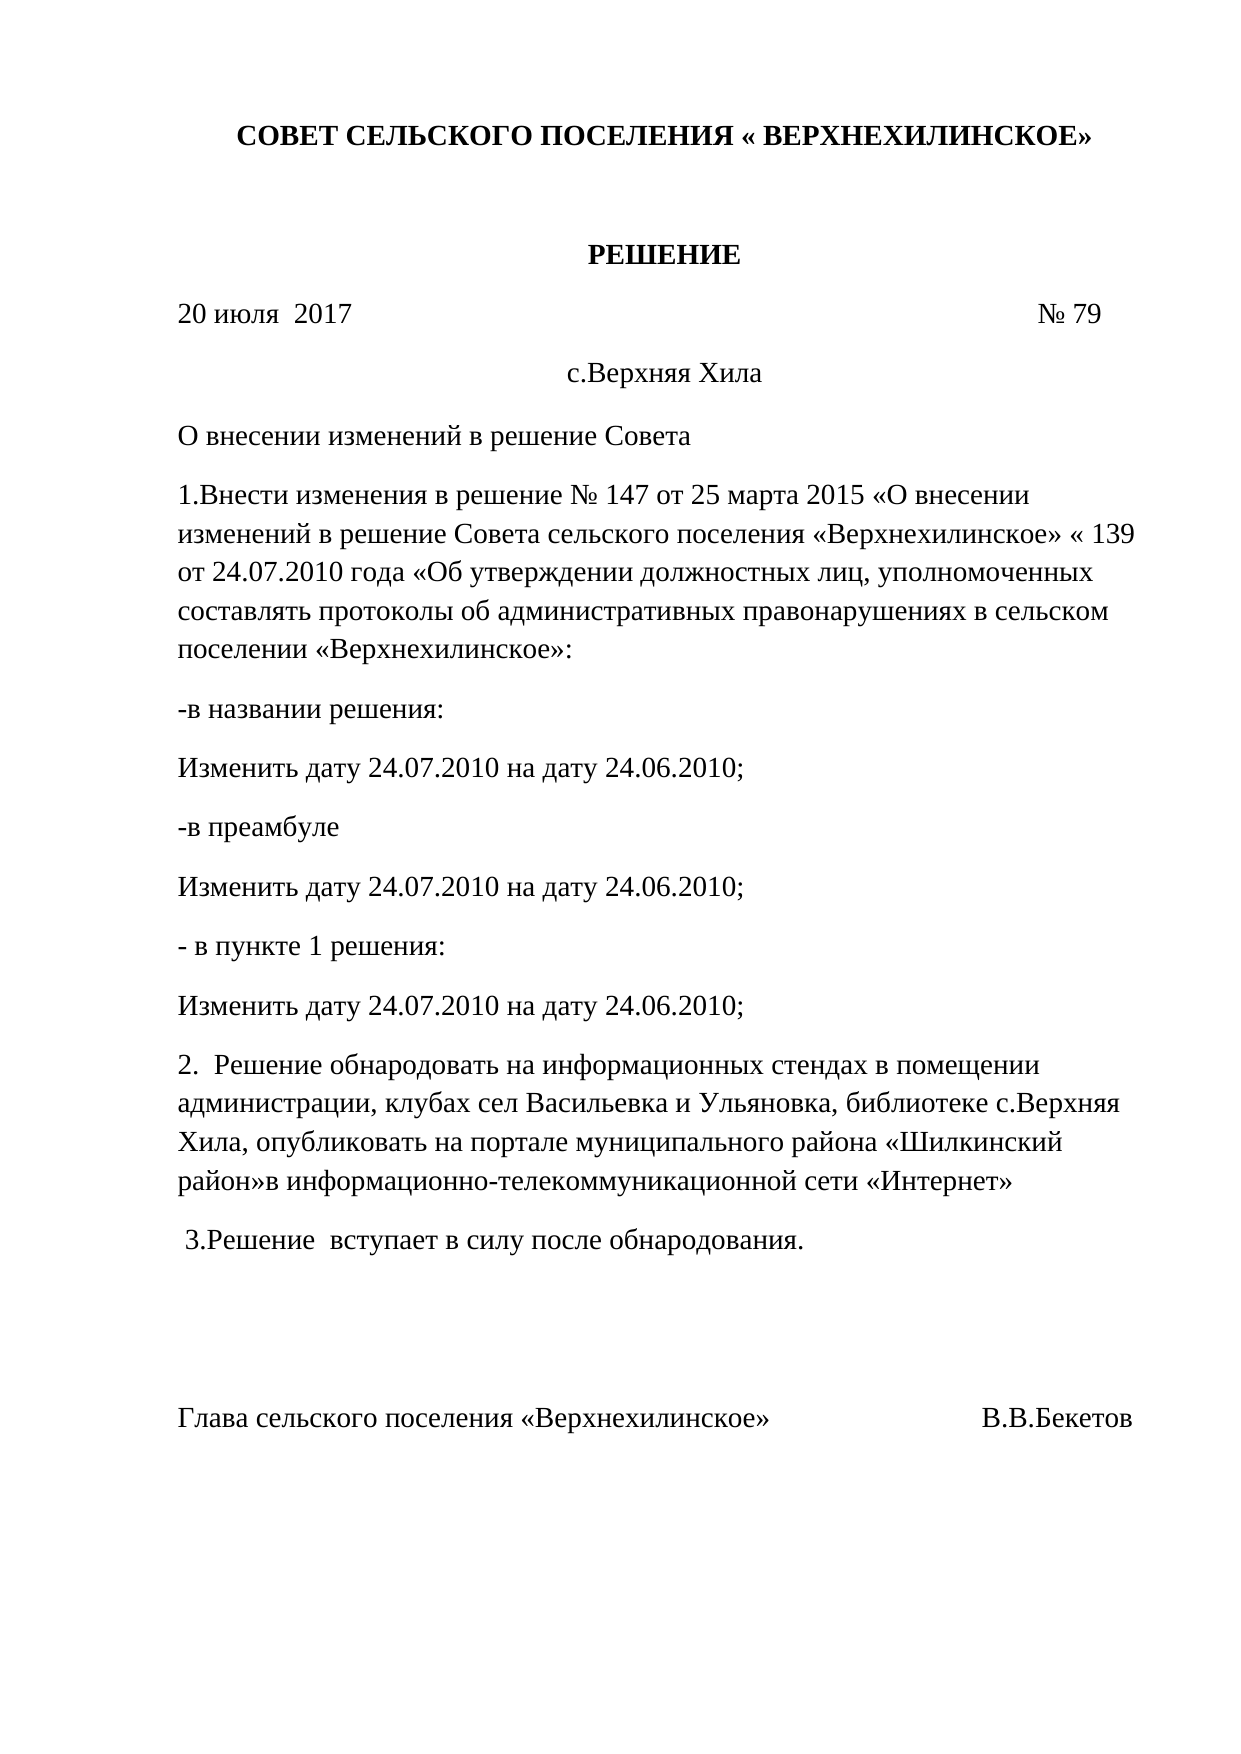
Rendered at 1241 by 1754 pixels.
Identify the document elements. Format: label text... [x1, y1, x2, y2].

text 3.Решение вступает в силу после обнародования. [177, 1222, 1152, 1256]
text -в названии решения: [177, 691, 1152, 724]
text 1.Внести изменения в решение № 147 от 25 марта 2015 «О внесении изменений в решение Совета сельского поселения «Верхнехилинское» « 139 от 24.07.2010 года «Об утверждении должностных лиц, уполномоченных составлять протоколы об административных правонарушениях в сельском поселении «Верхнехилинское»: [177, 477, 1152, 665]
text СОВЕТ СЕЛЬСКОГО ПОСЕЛЕНИЯ « ВЕРХНЕХИЛИНСКОЕ» [177, 118, 1152, 152]
text Изменить дату 24.07.2010 на дату 24.06.2010; [177, 750, 1152, 784]
text Глава сельского поселения «Верхнехилинское» В.В.Бекетов [177, 1400, 1152, 1434]
text Изменить дату 24.07.2010 на дату 24.06.2010; [177, 988, 1152, 1021]
text О внесении изменений в решение Совета [177, 418, 1152, 451]
text Изменить дату 24.07.2010 на дату 24.06.2010; [177, 869, 1152, 902]
text -в преамбуле [177, 809, 1152, 843]
text РЕШЕНИЕ [177, 237, 1152, 270]
text - в пункте 1 решения: [177, 928, 1152, 962]
text с.Верхняя Хила [177, 356, 1152, 389]
text 20 июля 2017 № 79 [177, 296, 1152, 330]
text 2. Решение обнародовать на информационных стендах в помещении администрации, клубах сел Васильевка и Ульяновка, библиотеке с.Верхняя Хила, опубликовать на портале муниципального района «Шилкинский район»в информационно-телекоммуникационной сети «Интернет» [177, 1047, 1152, 1196]
